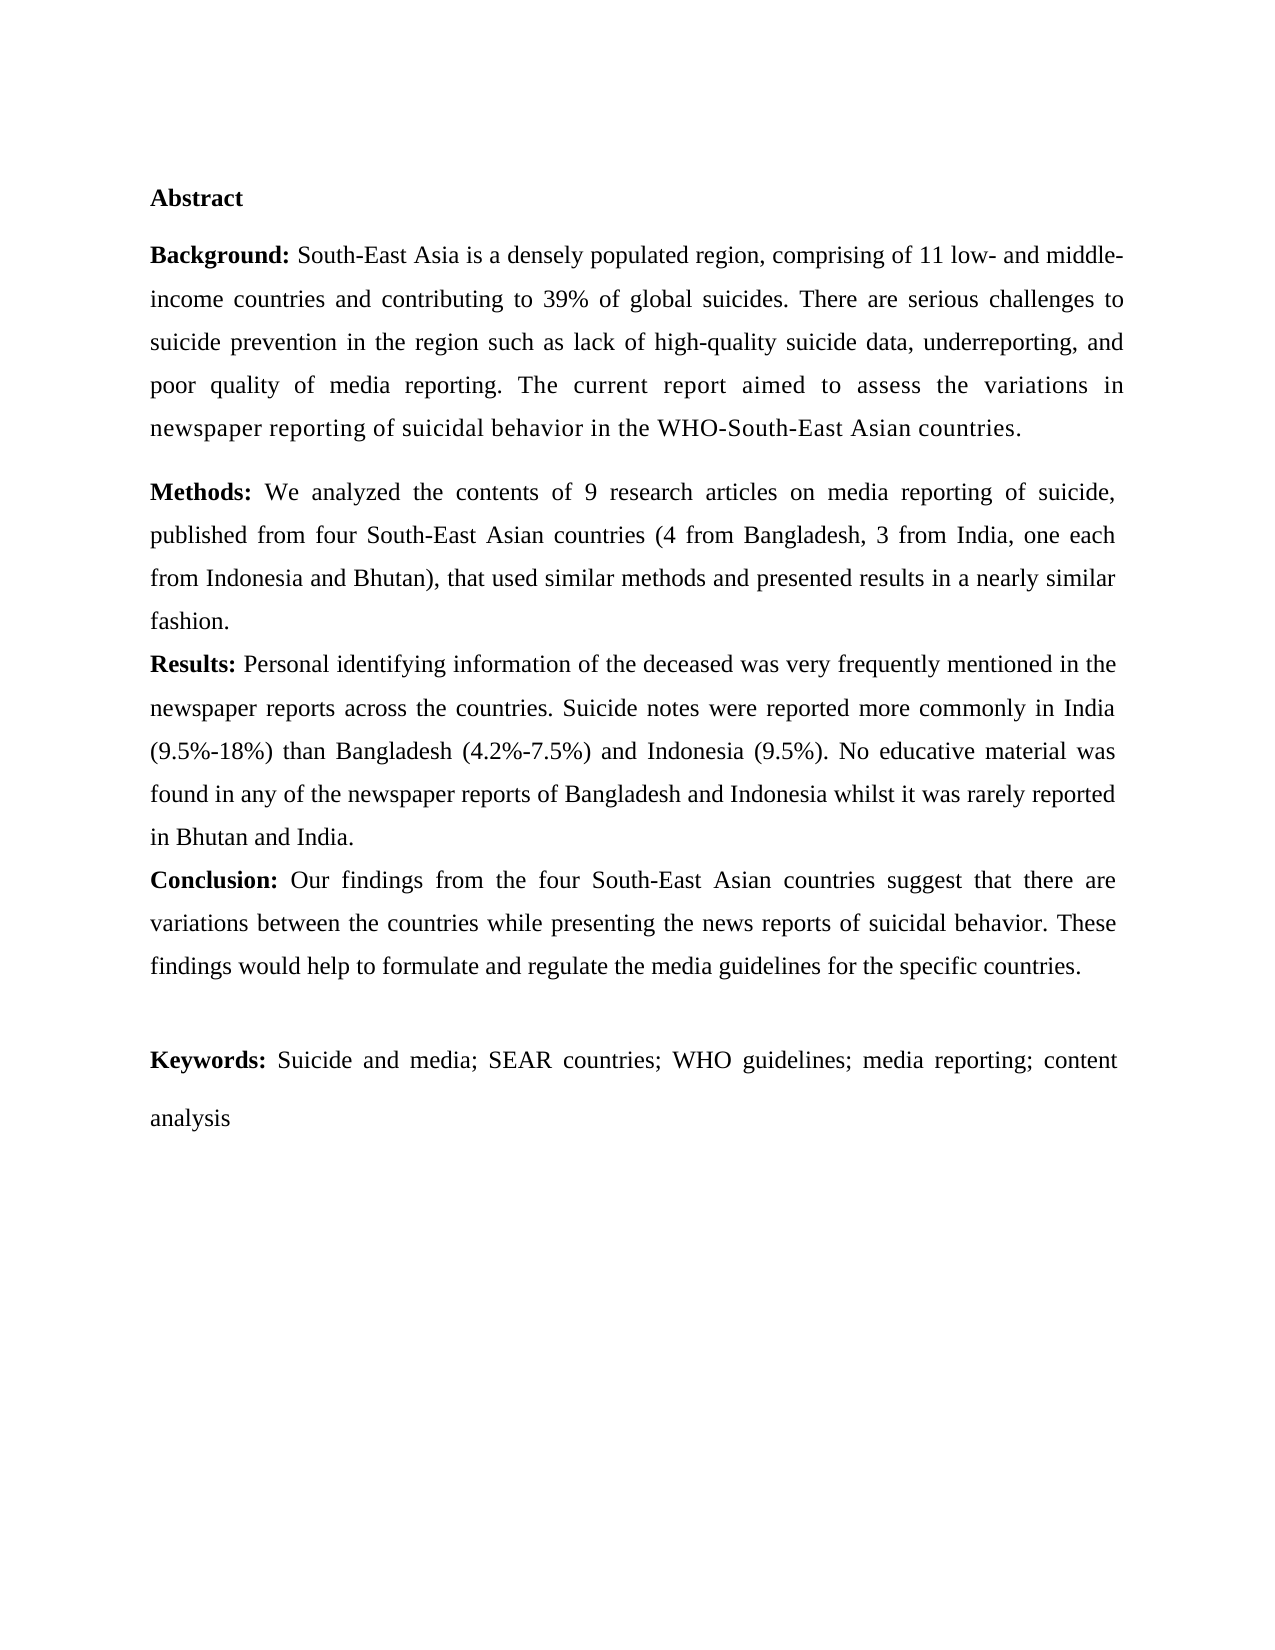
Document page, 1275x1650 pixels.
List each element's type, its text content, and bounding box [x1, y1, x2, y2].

text Methods: We analyzed the contents of 9 research articles on media reporting of suicide, published from four South-East Asian countries (4 from Bangladesh, 3 from India, one each from Indonesia and Bhutan), that used similar methods and presented results in a nearly similar fashion. [150, 477, 1117, 635]
text Conclusion: Our findings from the four South-East Asian countries suggest that there are variations between the countries while presenting the news reports of suicidal behavior. These findings would help to formulate and regulate the media guidelines for the specific countries. [150, 865, 1117, 980]
subtitle Abstract [150, 183, 1125, 212]
text Keywords: Suicide and media; SEAR countries; WHO guidelines; media reporting; content analysis [150, 1045, 1119, 1131]
text Background: South-East Asia is a densely populated region, comprising of 11 low- and middle-income countries and contributing to 39% of global suicides. There are serious challenges to suicide prevention in the region such as lack of high-quality suicide data, underreporting, and poor quality of media reporting. The current report aimed to assess the variations in newspaper reporting of suicidal behavior in the WHO-South-East Asian countries. [150, 241, 1125, 442]
text Results: Personal identifying information of the deceased was very frequently mentioned in the newspaper reports across the countries. Suicide notes were reported more commonly in India (9.5%-18%) than Bangladesh (4.2%-7.5%) and Indonesia (9.5%). No educative material was found in any of the newspaper reports of Bangladesh and Indonesia whilst it was rarely reported in Bhutan and India. [150, 649, 1117, 851]
